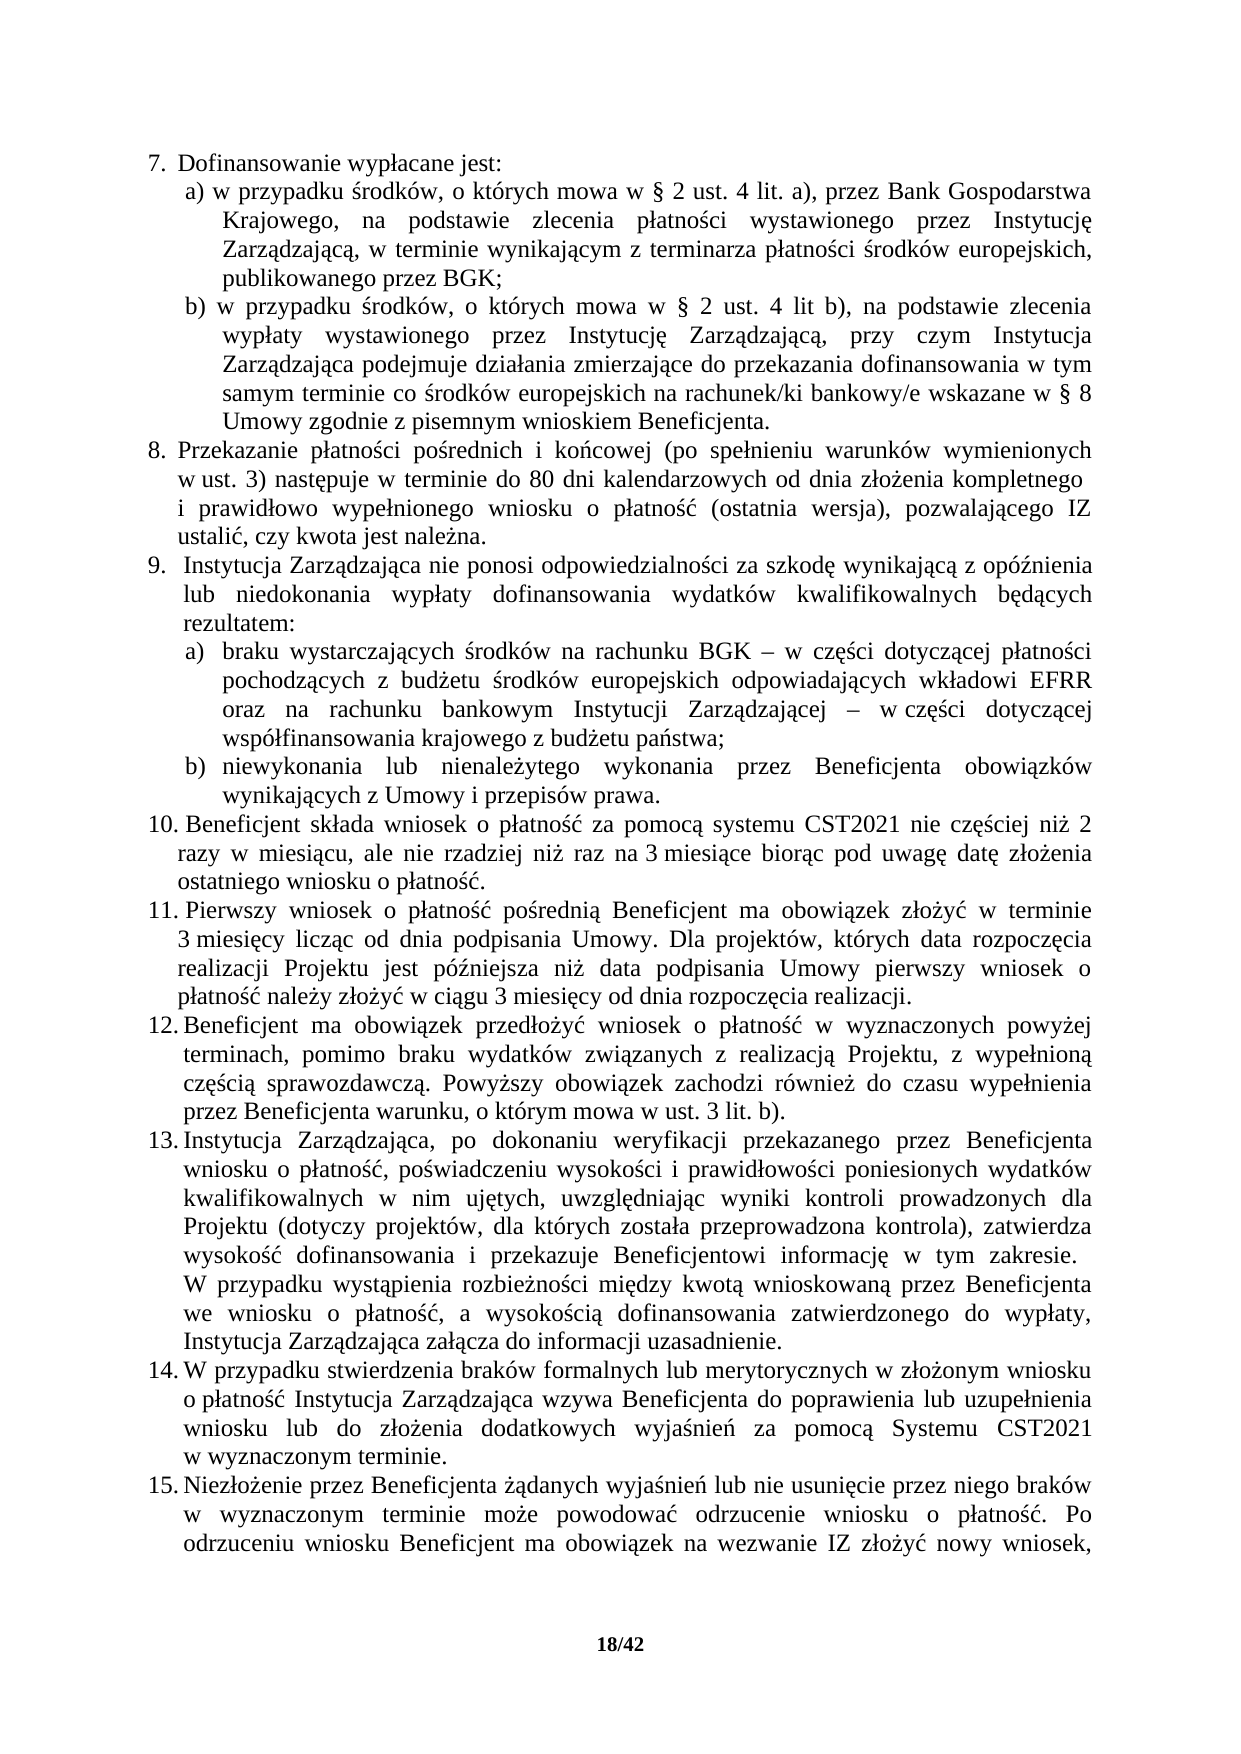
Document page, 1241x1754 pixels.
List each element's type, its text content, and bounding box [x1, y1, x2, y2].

list Instytucja Zarządzająca, po dokonaniu weryfikacji przekazanego przez Beneficjenta wniosku o płatność, poświadczeniu wysokości i prawidłowości poniesionych wydatków kwalifikowalnych w nim ujętych, uwzględniając wyniki kontroli prowadzonych dla Projektu (dotyczy projektów, dla których została przeprowadzona kontrola), zatwierdza wysokość dofinansowania i przekazuje Beneficjentowi informację w tym zakresie. W przypadku wystąpienia rozbieżności między kwotą wnioskowaną przez Beneficjenta we wniosku o płatność, a wysokością dofinansowania zatwierdzonego do wypłaty, Instytucja Zarządzająca załącza do informacji uzasadnienie. [148, 1125, 1093, 1355]
list W przypadku stwierdzenia braków formalnych lub merytorycznych w złożonym wniosku o płatność Instytucja Zarządzająca wzywa Beneficjenta do poprawienia lub uzupełnienia wniosku lub do złożenia dodatkowych wyjaśnień za pomocą Systemu CST2021 w wyznaczonym terminie. [148, 1355, 1093, 1470]
list Instytucja Zarządzająca nie ponosi odpowiedzialności za szkodę wynikającą z opóźnienia lub niedokonania wypłaty dofinansowania wydatków kwalifikowalnych będących rezultatem: [148, 550, 1093, 636]
list niewykonania lub nienależytego wykonania przez Beneficjenta obowiązków wynikających z Umowy i przepisów prawa. [185, 751, 1093, 809]
list Dofinansowanie wypłacane jest: [148, 148, 1093, 176]
list Przekazanie płatności pośrednich i końcowej (po spełnieniu warunków wymienionych w ust. 3) następuje w terminie do 80 dni kalendarzowych od dnia złożenia kompletnego i prawidłowo wypełnionego wniosku o płatność (ostatnia wersja), pozwalającego IZ ustalić, czy kwota jest należna. [148, 435, 1093, 550]
list braku wystarczających środków na rachunku BGK – w części dotyczącej płatności pochodzących z budżetu środków europejskich odpowiadających wkładowi EFRR oraz na rachunku bankowym Instytucji Zarządzającej – w części dotyczącej współfinansowania krajowego z budżetu państwa; [185, 636, 1093, 751]
list Beneficjent ma obowiązek przedłożyć wniosek o płatność w wyznaczonych powyżej terminach, pomimo braku wydatków związanych z realizacją Projektu, z wypełnioną częścią sprawozdawczą. Powyższy obowiązek zachodzi również do czasu wypełnienia przez Beneficjenta warunku, o którym mowa w ust. 3 lit. b). [148, 1010, 1093, 1125]
text a) w przypadku środków, o których mowa w § 2 ust. 4 lit. a), przez Bank Gospodarstwa Krajowego, na podstawie zlecenia płatności wystawionego przez Instytucję Zarządzającą, w terminie wynikającym z terminarza płatności środków europejskich, publikowanego przez BGK; [185, 176, 1093, 291]
list Pierwszy wniosek o płatność pośrednią Beneficjent ma obowiązek złożyć w terminie 3 miesięcy licząc od dnia podpisania Umowy. Dla projektów, których data rozpoczęcia realizacji Projektu jest późniejsza niż data podpisania Umowy pierwszy wniosek o płatność należy złożyć w ciągu 3 miesięcy od dnia rozpoczęcia realizacji. [148, 895, 1093, 1010]
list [148, 1470, 1093, 1556]
text b) w przypadku środków, o których mowa w § 2 ust. 4 lit b), na podstawie zlecenia wypłaty wystawionego przez Instytucję Zarządzającą, przy czym Instytucja Zarządzająca podejmuje działania zmierzające do przekazania dofinansowania w tym samym terminie co środków europejskich na rachunek/ki bankowy/e wskazane w § 8 Umowy zgodnie z pisemnym wnioskiem Beneficjenta. [185, 291, 1093, 435]
list Beneficjent składa wniosek o płatność za pomocą systemu CST2021 nie częściej niż 2 razy w miesiącu, ale nie rzadziej niż raz na 3 miesiące biorąc pod uwagę datę złożenia ostatniego wniosku o płatność. [148, 809, 1093, 895]
